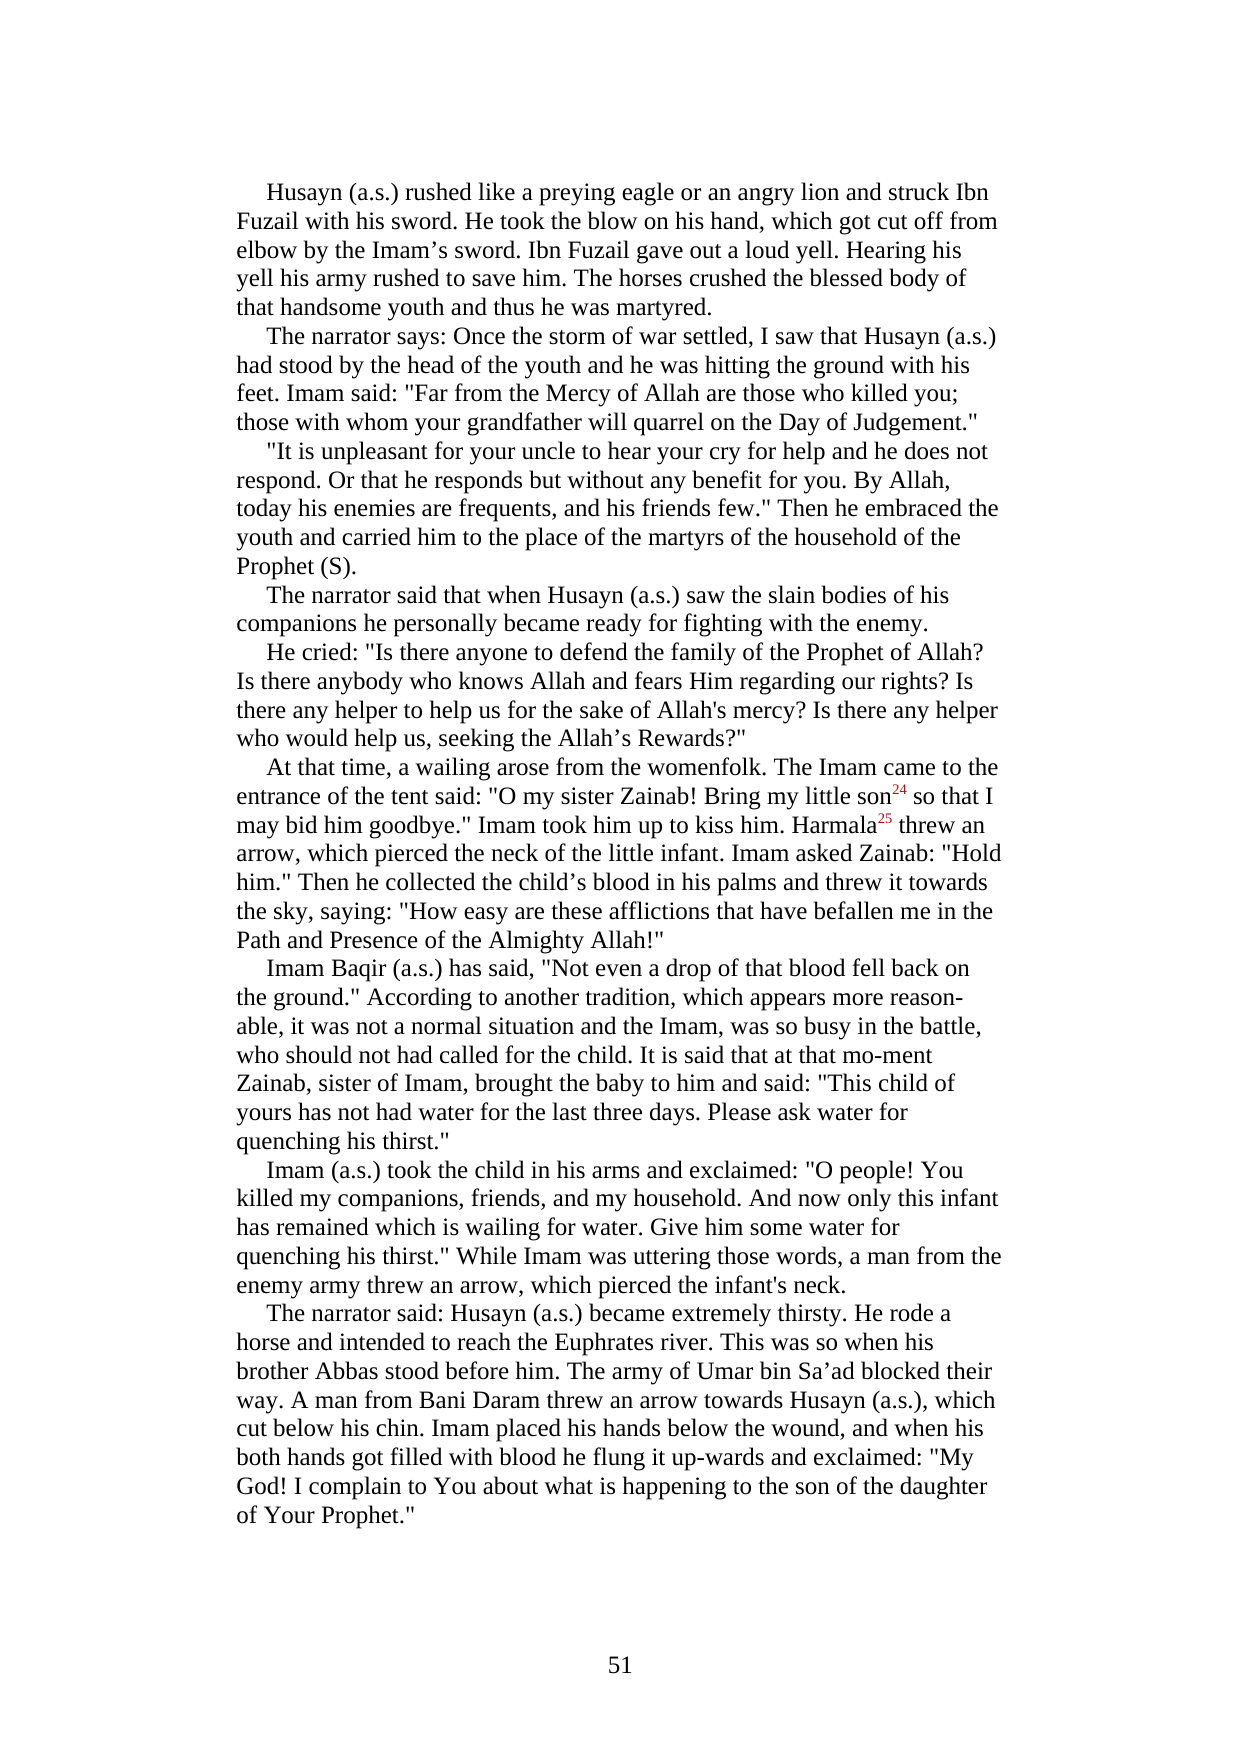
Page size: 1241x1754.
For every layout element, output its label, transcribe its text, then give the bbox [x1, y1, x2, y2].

text "It is unpleasant for your uncle to hear your cry for help and he does not respond. Or that he responds but without any benefit for you. By Allah, today his enemies are frequents, and his friends few." Then he embraced the youth and carried him to the place of the martyrs of the household of the Prophet (S). [236, 436, 1004, 580]
text The narrator said: Husayn (a.s.) became extremely thirsty. He rode a horse and intended to reach the Euphrates river. This was so when his brother Abbas stood before him. The army of Umar bin Sa’ad blocked their way. A man from Bani Daram threw an arrow towards Husayn (a.s.), which cut below his chin. Imam placed his hands below the wound, and when his both hands got filled with blood he flung it up-wards and exclaimed: "My God! I complain to You about what is happening to the son of the daughter of Your Prophet." [236, 1298, 1004, 1528]
text Imam Baqir (a.s.) has said, "Not even a drop of that blood fell back on the ground." According to another tradition, which appears more reason- able, it was not a normal situation and the Imam, was so busy in the battle, who should not had called for the child. It is said that at that mo-ment Zainab, sister of Imam, brought the baby to him and said: "This child of yours has not had water for the last three days. Please ask water for quenching his thirst." [236, 953, 1004, 1155]
text The narrator said that when Husayn (a.s.) saw the slain bodies of his companions he personally became ready for fighting with the enemy. [236, 580, 1004, 637]
text At that time, a wailing arose from the womenfolk. The Imam came to the entrance of the tent said: "O my sister Zainab! Bring my little son24 so that I may bid him goodbye." Imam took him up to kiss him. Harmala25 threw an arrow, which pierced the neck of the little infant. Imam asked Zainab: "Hold him." Then he collected the child’s blood in his palms and threw it towards the sky, saying: "How easy are these afflictions that have befallen me in the Path and Presence of the Almighty Allah!" [236, 752, 1004, 953]
text The narrator says: Once the storm of war settled, I saw that Husayn (a.s.) had stood by the head of the youth and he was hitting the ground with his feet. Imam said: "Far from the Mercy of Allah are those who killed you; those with whom your grandfather will quarrel on the Day of Judgement." [236, 321, 1004, 436]
text Husayn (a.s.) rushed like a preying eagle or an angry lion and struck Ibn Fuzail with his sword. He took the blow on his hand, which got cut off from elbow by the Imam’s sword. Ibn Fuzail gave out a loud yell. Hearing his yell his army rushed to save him. The horses crushed the blessed body of that handsome youth and thus he was martyred. [236, 177, 1004, 321]
text Imam (a.s.) took the child in his arms and exclaimed: "O people! You killed my companions, friends, and my household. And now only this infant has remained which is wailing for water. Give him some water for quenching his thirst." While Imam was uttering those words, a man from the enemy army threw an arrow, which pierced the infant's neck. [236, 1155, 1004, 1298]
text He cried: "Is there anyone to defend the family of the Prophet of Allah? Is there anybody who knows Allah and fears Him regarding our rights? Is there any helper to help us for the sake of Allah's mercy? Is there any helper who would help us, seeking the Allah’s Rewards?" [236, 637, 1004, 752]
